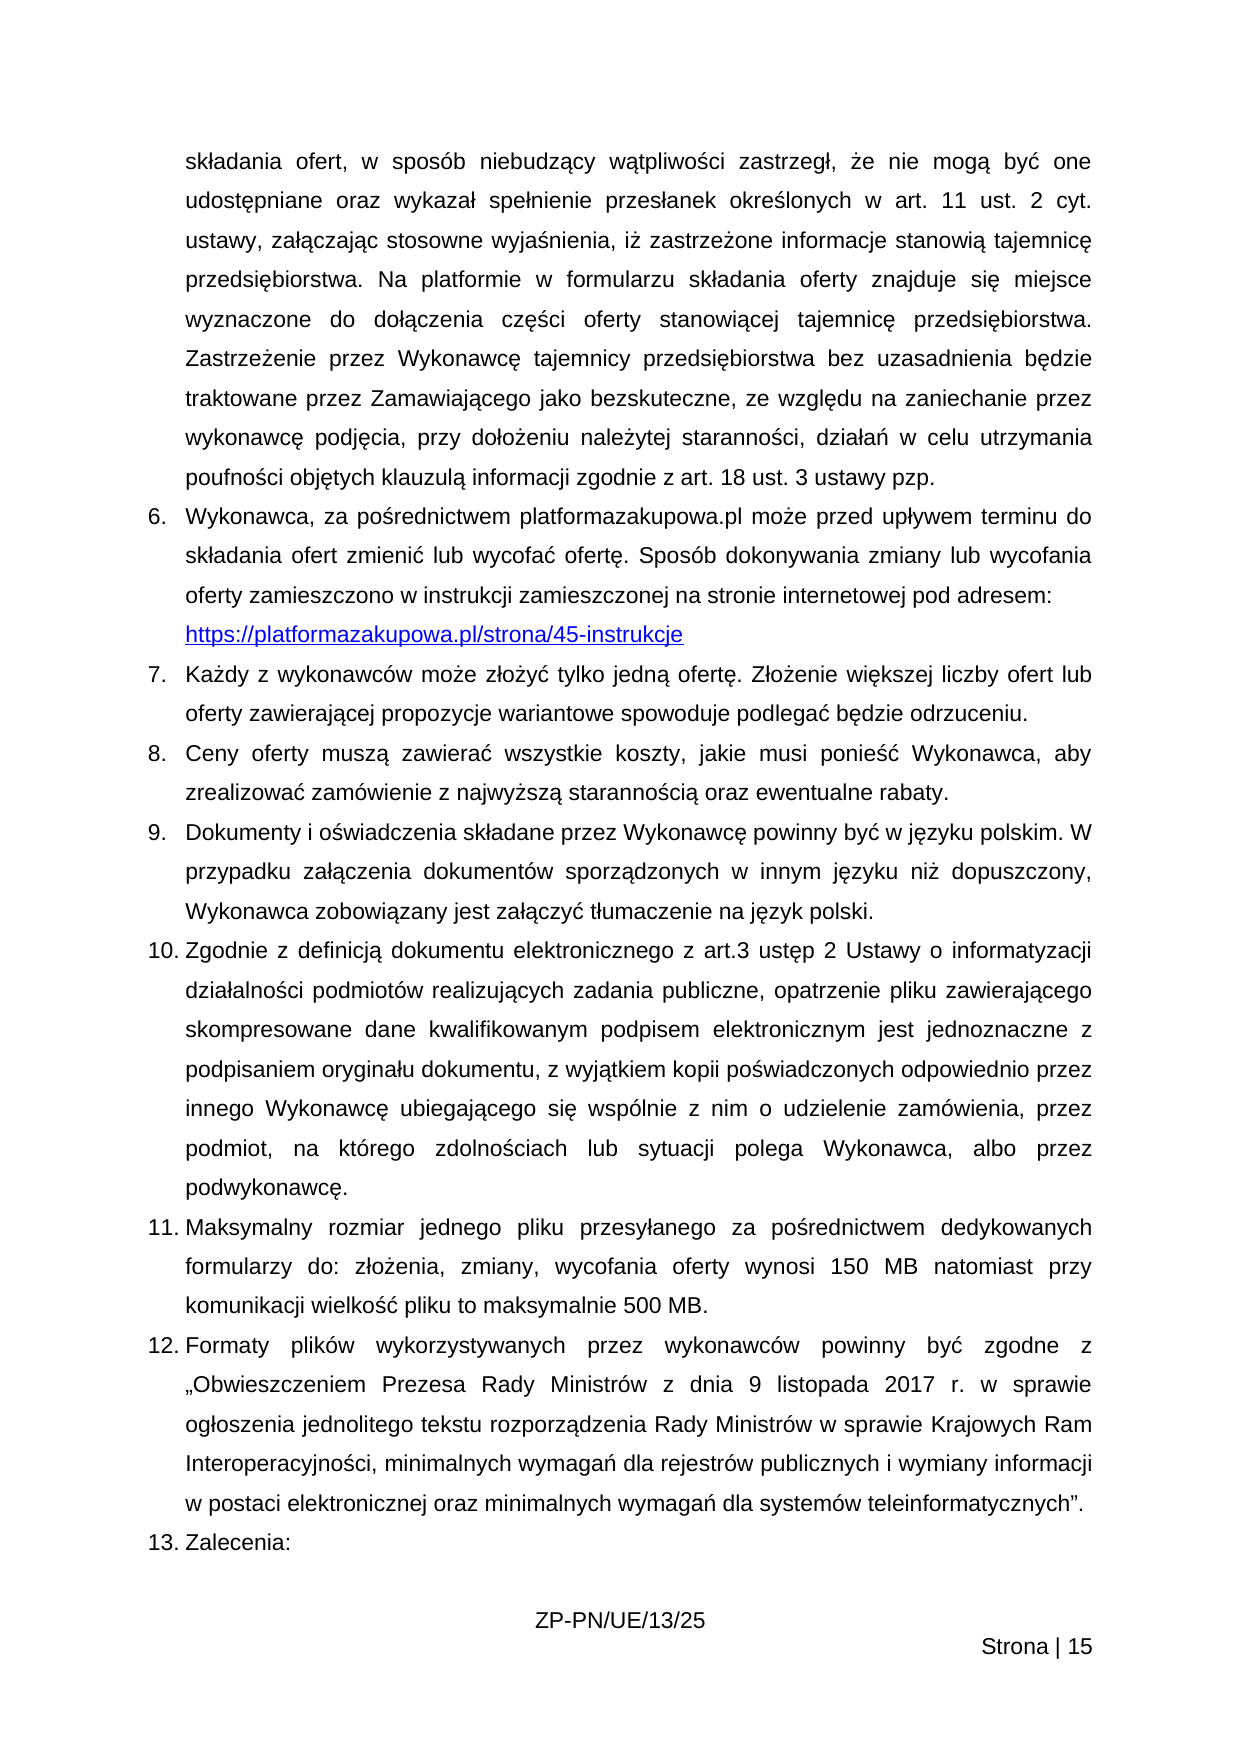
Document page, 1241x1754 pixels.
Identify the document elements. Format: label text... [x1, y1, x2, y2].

list Maksymalny rozmiar jednego pliku przesyłanego za pośrednictwem dedykowanych formularzy do: złożenia, zmiany, wycofania oferty wynosi 150 MB natomiast przy komunikacji wielkość pliku to maksymalnie 500 MB. [148, 1213, 1093, 1319]
list Wykonawca, za pośrednictwem platformazakupowa.pl może przed upływem terminu do składania ofert zmienić lub wycofać ofertę. Sposób dokonywania zmiany lub wycofania oferty zamieszczono w instrukcji zamieszczonej na stronie internetowej pod adresem: [148, 503, 1093, 608]
list Dokumenty i oświadczenia składane przez Wykonawcę powinny być w języku polskim. W przypadku załączenia dokumentów sporządzonych w innym języku niż dopuszczony, Wykonawca zobowiązany jest załączyć tłumaczenie na język polski. [148, 819, 1093, 924]
list Każdy z wykonawców może złożyć tylko jedną ofertę. Złożenie większej liczby ofert lub oferty zawierającej propozycje wariantowe spowoduje podlegać będzie odrzuceniu. [148, 661, 1093, 727]
list Zalecenia: [148, 1529, 1093, 1556]
list Ceny oferty muszą zawierać wszystkie koszty, jakie musi ponieść Wykonawca, aby zrealizować zamówienie z najwyższą starannością oraz ewentualne rabaty. [148, 740, 1093, 806]
list Formaty plików wykorzystywanych przez wykonawców powinny być zgodne z „Obwieszczeniem Prezesa Rady Ministrów z dnia 9 listopada 2017 r. w sprawie ogłoszenia jednolitego tekstu rozporządzenia Rady Ministrów w sprawie Krajowych Ram Interoperacyjności, minimalnych wymagań dla rejestrów publicznych i wymiany informacji w postaci elektronicznej oraz minimalnych wymagań dla systemów teleinformatycznych”. [148, 1332, 1093, 1516]
text https://platformazakupowa.pl/strona/45-instrukcje [185, 621, 1093, 648]
list Zgodnie z definicją dokumentu elektronicznego z art.3 ustęp 2 Ustawy o informatyzacji działalności podmiotów realizujących zadania publiczne, opatrzenie pliku zawierającego skompresowane dane kwalifikowanym podpisem elektronicznym jest jednoznaczne z podpisaniem oryginału dokumentu, z wyjątkiem kopii poświadczonych odpowiednio przez innego Wykonawcę ubiegającego się wspólnie z nim o udzielenie zamówienia, przez podmiot, na którego zdolnościach lub sytuacji polega Wykonawca, albo przez podwykonawcę. [148, 937, 1093, 1200]
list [148, 148, 1093, 490]
